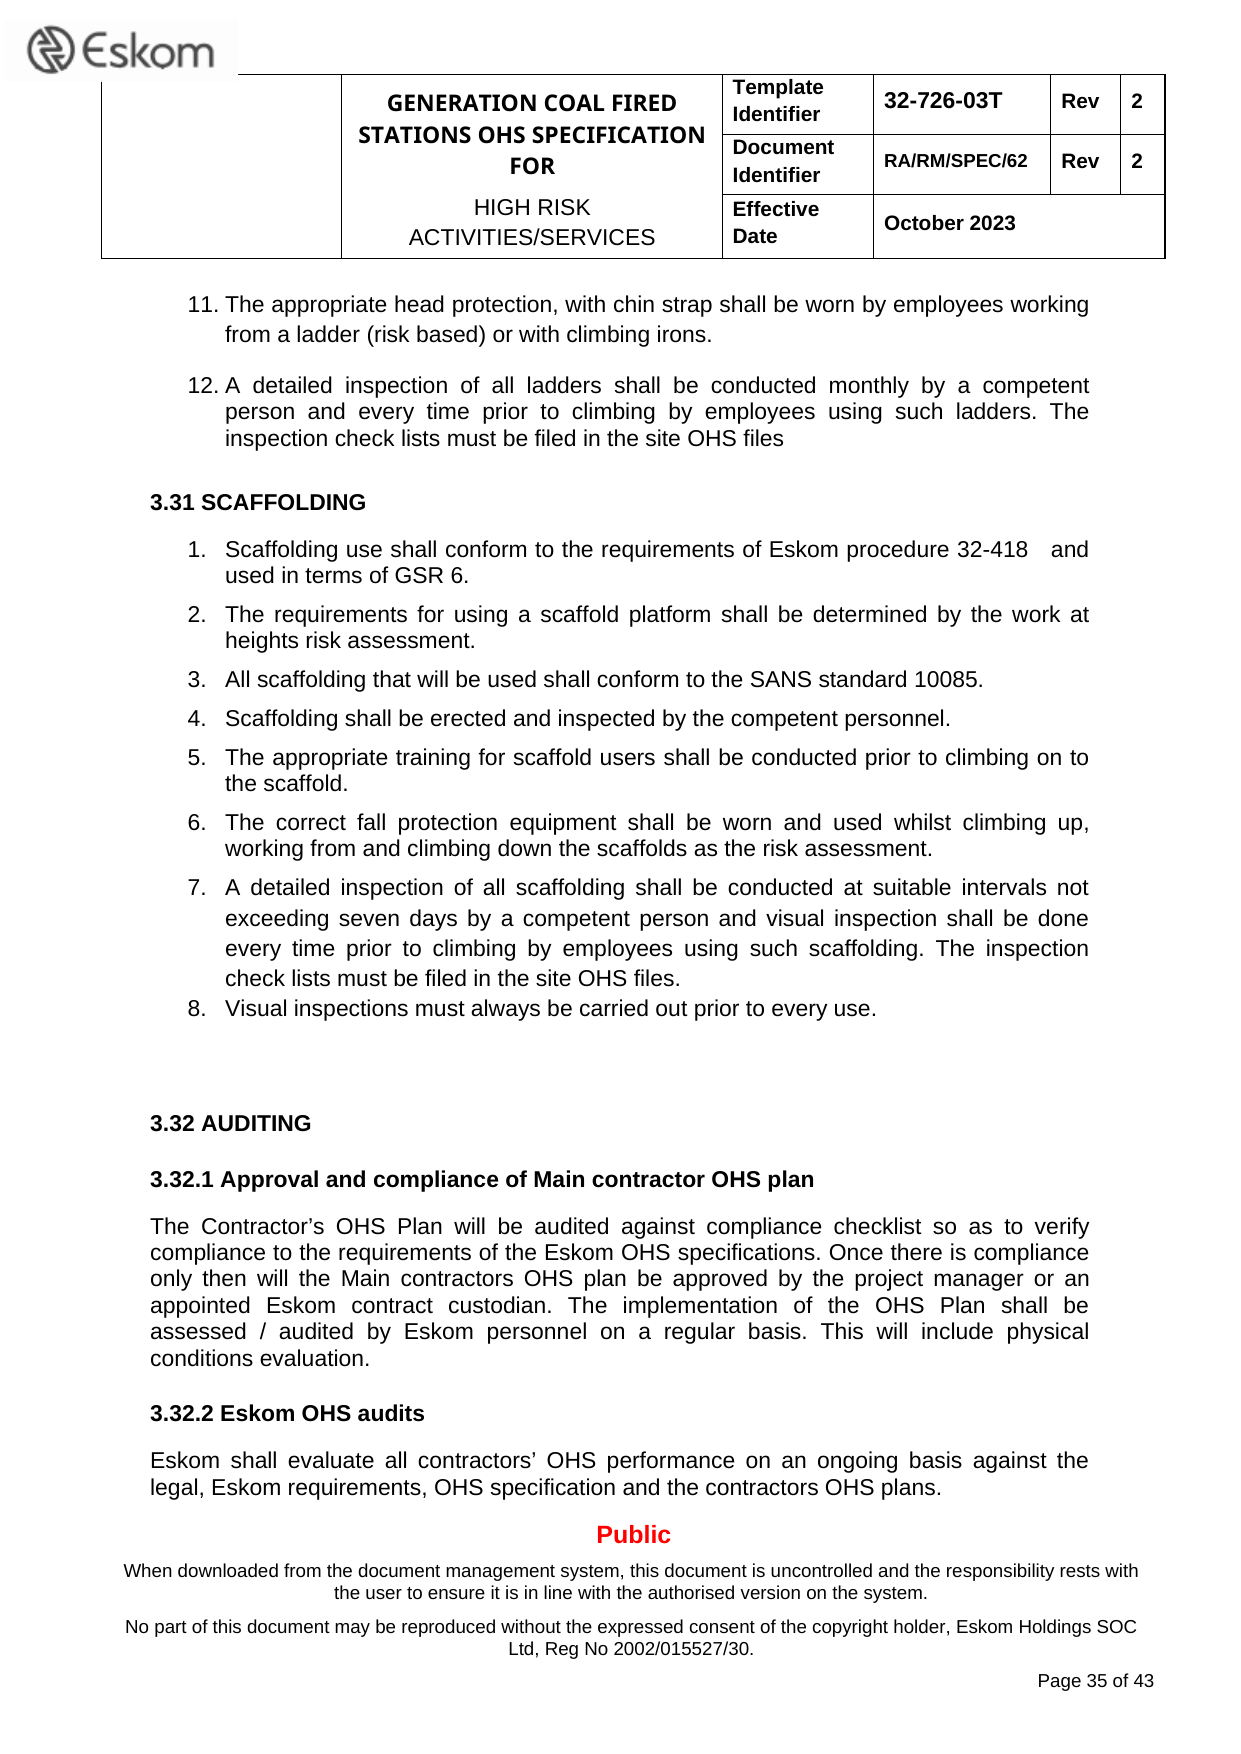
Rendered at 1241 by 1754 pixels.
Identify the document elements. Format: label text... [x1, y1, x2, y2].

list A detailed inspection of all scaffolding shall be conducted at suitable intervals not exceeding seven days by a competent person and visual inspection shall be done every time prior to climbing by employees using such scaffolding. The inspection check lists must be filed in the site OHS files. [187, 874, 1090, 991]
text The Contractor’s OHS Plan will be audited against compliance checklist so as to verify compliance to the requirements of the Eskom OHS specifications. Once there is compliance only then will the Main contractors OHS plan be approved by the project manager or an appointed Eskom contract custodian. The implementation of the OHS Plan shall be assessed / audited by Eskom personnel on a regular basis. This will include physical conditions evaluation. [150, 1213, 1090, 1371]
list A detailed inspection of all ladders shall be conducted monthly by a competent person and every time prior to climbing by employees using such ladders. The inspection check lists must be filed in the site OHS files [187, 372, 1090, 451]
subtitle 3.31 SCAFFOLDING [150, 488, 1090, 515]
list The correct fall protection equipment shall be worn and used whilst climbing up, working from and climbing down the scaffolds as the risk assessment. [187, 809, 1090, 862]
list The appropriate training for scaffold users shall be conducted prior to climbing on to the scaffold. [187, 744, 1090, 797]
subtitle 3.32.1 Approval and compliance of Main contractor OHS plan [150, 1166, 1090, 1192]
list Scaffolding use shall conform to the requirements of Eskom procedure 32-418 and used in terms of GSR 6. [187, 536, 1090, 588]
subtitle 3.32.2 Eskom OHS audits [150, 1400, 1090, 1426]
list The appropriate head protection, with chin strap shall be worn by employees working from a ladder (risk based) or with climbing irons. [187, 291, 1090, 347]
list Visual inspections must always be carried out prior to every use. [187, 995, 1090, 1021]
list All scaffolding that will be used shall conform to the SANS standard 10085. [187, 666, 1090, 692]
list The requirements for using a scaffold platform shall be determined by the work at heights risk assessment. [187, 601, 1090, 654]
text Eskom shall evaluate all contractors’ OHS performance on an ongoing basis against the legal, Eskom requirements, OHS specification and the contractors OHS plans. [150, 1447, 1090, 1500]
subtitle 3.32 AUDITING [150, 1110, 1090, 1136]
list Scaffolding shall be erected and inspected by the competent personnel. [187, 705, 1090, 731]
